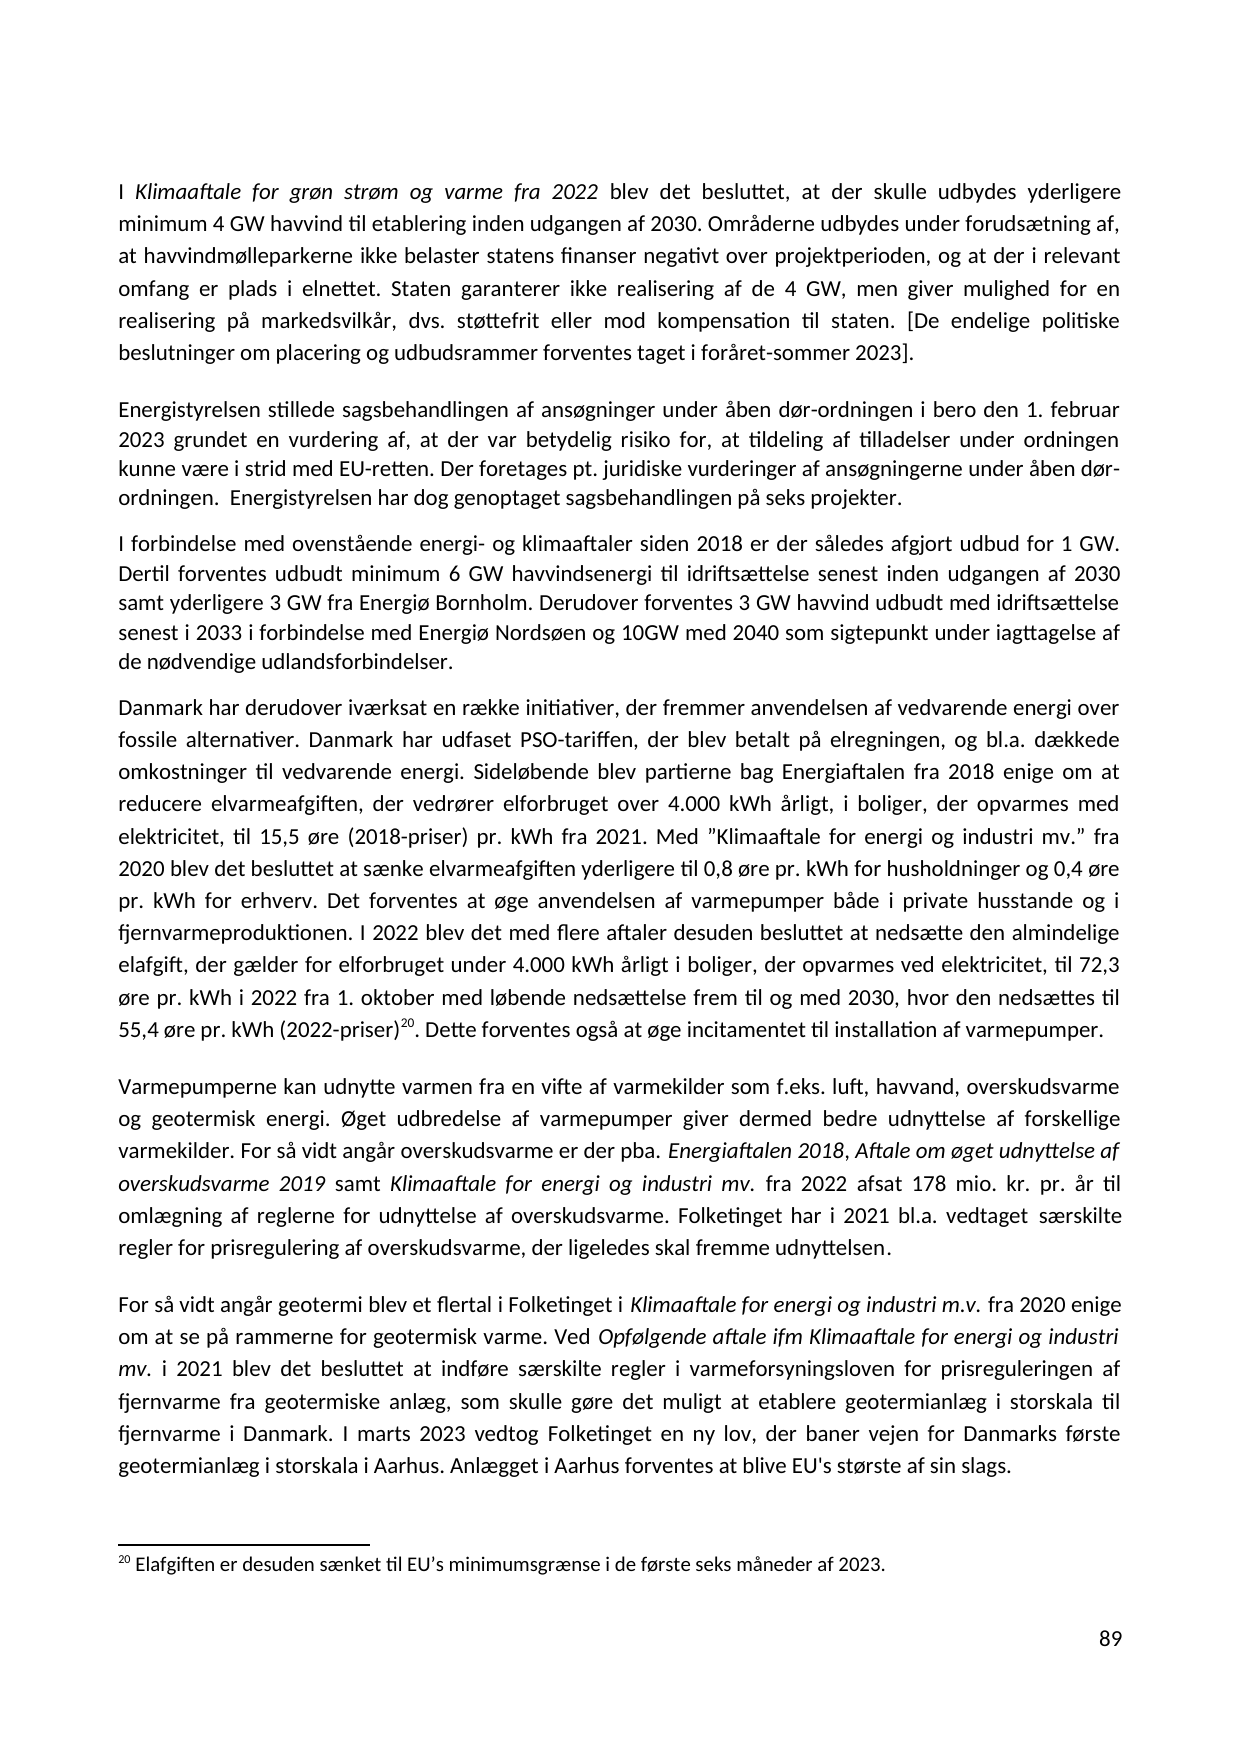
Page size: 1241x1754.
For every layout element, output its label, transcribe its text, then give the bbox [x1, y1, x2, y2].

text Danmark har derudover iværksat en række initiativer, der fremmer anvendelsen af vedvarende energi over fossile alternativer. Danmark har udfaset PSO-tariffen, der blev betalt på elregningen, og bl.a. dækkede omkostninger til vedvarende energi. Sideløbende blev partierne bag Energiaftalen fra 2018 enige om at reducere elvarmeafgiften, der vedrører elforbruget over 4.000 kWh årligt, i boliger, der opvarmes med elektricitet, til 15,5 øre (2018-priser) pr. kWh fra 2021. Med ”Klimaaftale for energi og industri mv.” fra 2020 blev det besluttet at sænke elvarmeafgiften yderligere til 0,8 øre pr. kWh for husholdninger og 0,4 øre pr. kWh for erhverv. Det forventes at øge anvendelsen af varmepumper både i private husstande og i fjernvarmeproduktionen. I 2022 blev det med flere aftaler desuden besluttet at nedsætte den almindelige elafgift, der gælder for elforbruget under 4.000 kWh årligt i boliger, der opvarmes ved elektricitet, til 72,3 øre pr. kWh i 2022 fra 1. oktober med løbende nedsættelse frem til og med 2030, hvor den nedsættes til 55,4 øre pr. kWh (2022-priser). Dette forventes også at øge incitamentet til installation af varmepumper. [118, 693, 1122, 1043]
text I forbindelse med ovenstående energi- og klimaaftaler siden 2018 er der således afgjort udbud for 1 GW. Dertil forventes udbudt minimum 6 GW havvindsenergi til idriftsættelse senest inden udgangen af 2030 samt yderligere 3 GW fra Energiø Bornholm. Derudover forventes 3 GW havvind udbudt med idriftsættelse senest i 2033 i forbindelse med Energiø Nordsøen og 10GW med 2040 som sigtepunkt under iagttagelse af de nødvendige udlandsforbindelser. [118, 529, 1122, 675]
text Energistyrelsen stillede sagsbehandlingen af ansøgninger under åben dør-ordningen i bero den 1. februar 2023 grundet en vurdering af, at der var betydelig risiko for, at tildeling af tilladelser under ordningen kunne være i strid med EU-retten. Der foretages pt. juridiske vurderinger af ansøgningerne under åben dør-ordningen. Energistyrelsen har dog genoptaget sagsbehandlingen på seks projekter. [118, 395, 1122, 511]
text Varmepumperne kan udnytte varmen fra en vifte af varmekilder som f.eks. luft, havvand, overskudsvarme og geotermisk energi. Øget udbredelse af varmepumper giver dermed bedre udnyttelse af forskellige varmekilder. For så vidt angår overskudsvarme er der pba. Energiaftalen 2018, Aftale om øget udnyttelse af overskudsvarme 2019 samt Klimaaftale for energi og industri mv. fra 2022 afsat 178 mio. kr. pr. år til omlægning af reglerne for udnyttelse af overskudsvarme. Folketinget har i 2021 bl.a. vedtaget særskilte regler for prisregulering af overskudsvarme, der ligeledes skal fremme udnyttelsen. [118, 1072, 1122, 1261]
text I Klimaaftale for grøn strøm og varme fra 2022 blev det besluttet, at der skulle udbydes yderligere minimum 4 GW havvind til etablering inden udgangen af 2030. Områderne udbydes under forudsætning af, at havvindmølleparkerne ikke belaster statens finanser negativt over projektperioden, og at der i relevant omfang er plads i elnettet. Staten garanterer ikke realisering af de 4 GW, men giver mulighed for en realisering på markedsvilkår, dvs. støttefrit eller mod kompensation til staten. [De endelige politiske beslutninger om placering og udbudsrammer forventes taget i foråret-sommer 2023]. [118, 177, 1122, 366]
text For så vidt angår geotermi blev et flertal i Folketinget i Klimaaftale for energi og industri m.v. fra 2020 enige om at se på rammerne for geotermisk varme. Ved Opfølgende aftale ifm Klimaaftale for energi og industri mv. i 2021 blev det besluttet at indføre særskilte regler i varmeforsyningsloven for prisreguleringen af fjernvarme fra geotermiske anlæg, som skulle gøre det muligt at etablere geotermianlæg i storskala til fjernvarme i Danmark. I marts 2023 vedtog Folketinget en ny lov, der baner vejen for Danmarks første geotermianlæg i storskala i Aarhus. Anlægget i Aarhus forventes at blive EU's største af sin slags. [118, 1290, 1122, 1479]
